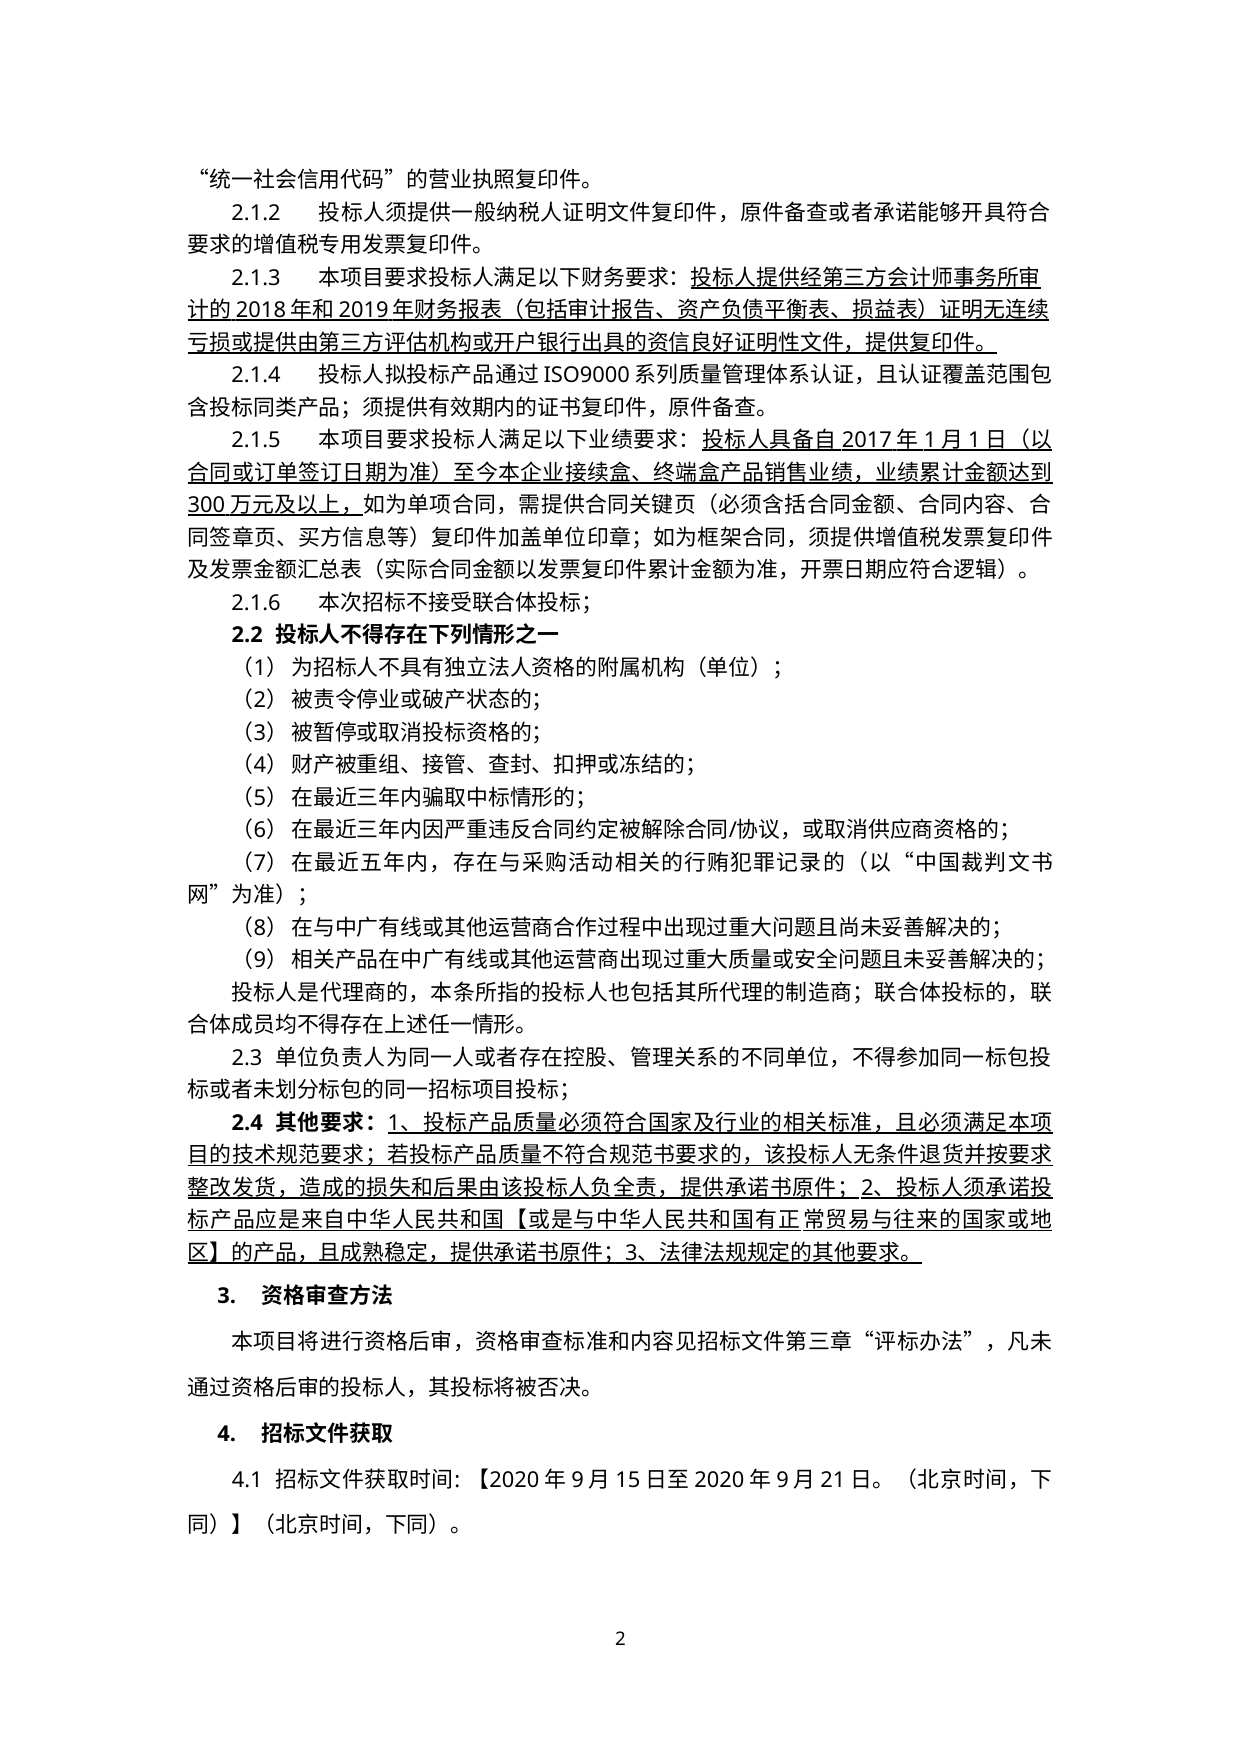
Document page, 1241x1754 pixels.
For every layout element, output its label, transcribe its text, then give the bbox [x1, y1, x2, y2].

list 资格审查方法 [217, 1267, 1053, 1313]
list 招标文件获取时间: 【2020年9月15日至2020年9月21日。（北京时间，下同）】（北京时间，下同）。 [187, 1450, 1053, 1542]
list 被暂停或取消投标资格的； [187, 714, 1053, 747]
list 在最近三年内因严重违反合同约定被解除合同/协议，或取消供应商资格的； [187, 812, 1053, 844]
list 投标人须提供一般纳税人证明文件复印件，原件备查或者承诺能够开具符合要求的增值税专用发票复印件。 [187, 194, 1053, 259]
list 相关产品在中广有线或其他运营商出现过重大质量或安全问题且未妥善解决的； [187, 942, 1053, 974]
list 其他要求：1、投标产品质量必须符合国家及行业的相关标准，且必须满足本项目的技术规范要求；若投标产品质量不符合规范书要求的，该投标人无条件退货并按要求整改发货，造成的损失和后果由该投标人负全责，提供承诺书原件；2、投标人须承诺投标产品应是来自中华人民共和国【或是与中华人民共和国有正常贸易与往来的国家或地区】的产品，且成熟稳定，提供承诺书原件；3、法律法规规定的其他要求。 [187, 1166, 1053, 1267]
list 财产被重组、接管、查封、扣押或冻结的； [187, 747, 1053, 779]
list 其他要求：1、投标产品质量必须符合国家及行业的相关标准，且必须满足本项目的技术规范要求；若投标产品质量不符合规范书要求的，该投标人无条件退货并按要求整改发货，造成的损失和后果由该投标人负全责，提供承诺书原件；2、投标人须承诺投标产品应是来自中华人民共和国【或是与中华人民共和国有正常贸易与往来的国家或地区】的产品，且成熟稳定，提供承诺书原件；3、法律法规规定的其他要求。 [187, 1104, 1053, 1165]
list 本项目要求投标人满足以下业绩要求：投标人具备自2017年1月1日（以合同或订单签订日期为准）至今本企业接续盒、终端盒产品销售业绩，业绩累计金额达到300万元及以上，如为单项合同，需提供合同关键页（必须含括合同金额、合同内容、合同签章页、买方信息等）复印件加盖单位印章；如为框架合同，须提供增值税发票复印件及发票金额汇总表（实际合同金额以发票复印件累计金额为准，开票日期应符合逻辑）。 [187, 422, 1053, 482]
list 招标文件获取 [217, 1404, 1053, 1450]
list 投标人不得存在下列情形之一 [187, 617, 1053, 649]
list 单位负责人为同一人或者存在控股、管理关系的不同单位，不得参加同一标包投标或者未划分标包的同一招标项目投标； [187, 1039, 1053, 1104]
list 在与中广有线或其他运营商合作过程中出现过重大问题且尚未妥善解决的； [187, 909, 1053, 942]
list 本项目将进行资格后审，资格审查标准和内容见招标文件第三章“评标办法”，凡未通过资格后审的投标人，其投标将被否决。 [187, 1313, 1053, 1404]
list 本项目要求投标人满足以下业绩要求：投标人具备自2017年1月1日（以合同或订单签订日期为准）至今本企业接续盒、终端盒产品销售业绩，业绩累计金额达到300万元及以上，如为单项合同，需提供合同关键页（必须含括合同金额、合同内容、合同签章页、买方信息等）复印件加盖单位印章；如为框架合同，须提供增值税发票复印件及发票金额汇总表（实际合同金额以发票复印件累计金额为准，开票日期应符合逻辑）。 [187, 483, 1053, 584]
list 本项目要求投标人满足以下财务要求：投标人提供经第三方会计师事务所审计的2018年和2019年财务报表（包括审计报告、资产负债平衡表、损益表）证明无连续亏损或提供由第三方评估机构或开户银行出具的资信良好证明性文件，提供复印件。 [187, 259, 1053, 357]
list 在最近五年内，存在与采购活动相关的行贿犯罪记录的（以“中国裁判文书网”为准）； [187, 844, 1053, 909]
list 为招标人不具有独立法人资格的附属机构（单位）； [187, 649, 1053, 682]
text 投标人是代理商的，本条所指的投标人也包括其所代理的制造商；联合体投标的，联合体成员均不得存在上述任一情形。 [187, 974, 1053, 1039]
list 在最近三年内骗取中标情形的； [187, 779, 1053, 812]
list 被责令停业或破产状态的； [187, 682, 1053, 714]
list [187, 162, 1053, 194]
list 投标人拟投标产品通过ISO9000系列质量管理体系认证，且认证覆盖范围包含投标同类产品；须提供有效期内的证书复印件，原件备查。 [187, 357, 1053, 422]
list 本次招标不接受联合体投标； [187, 584, 1053, 617]
